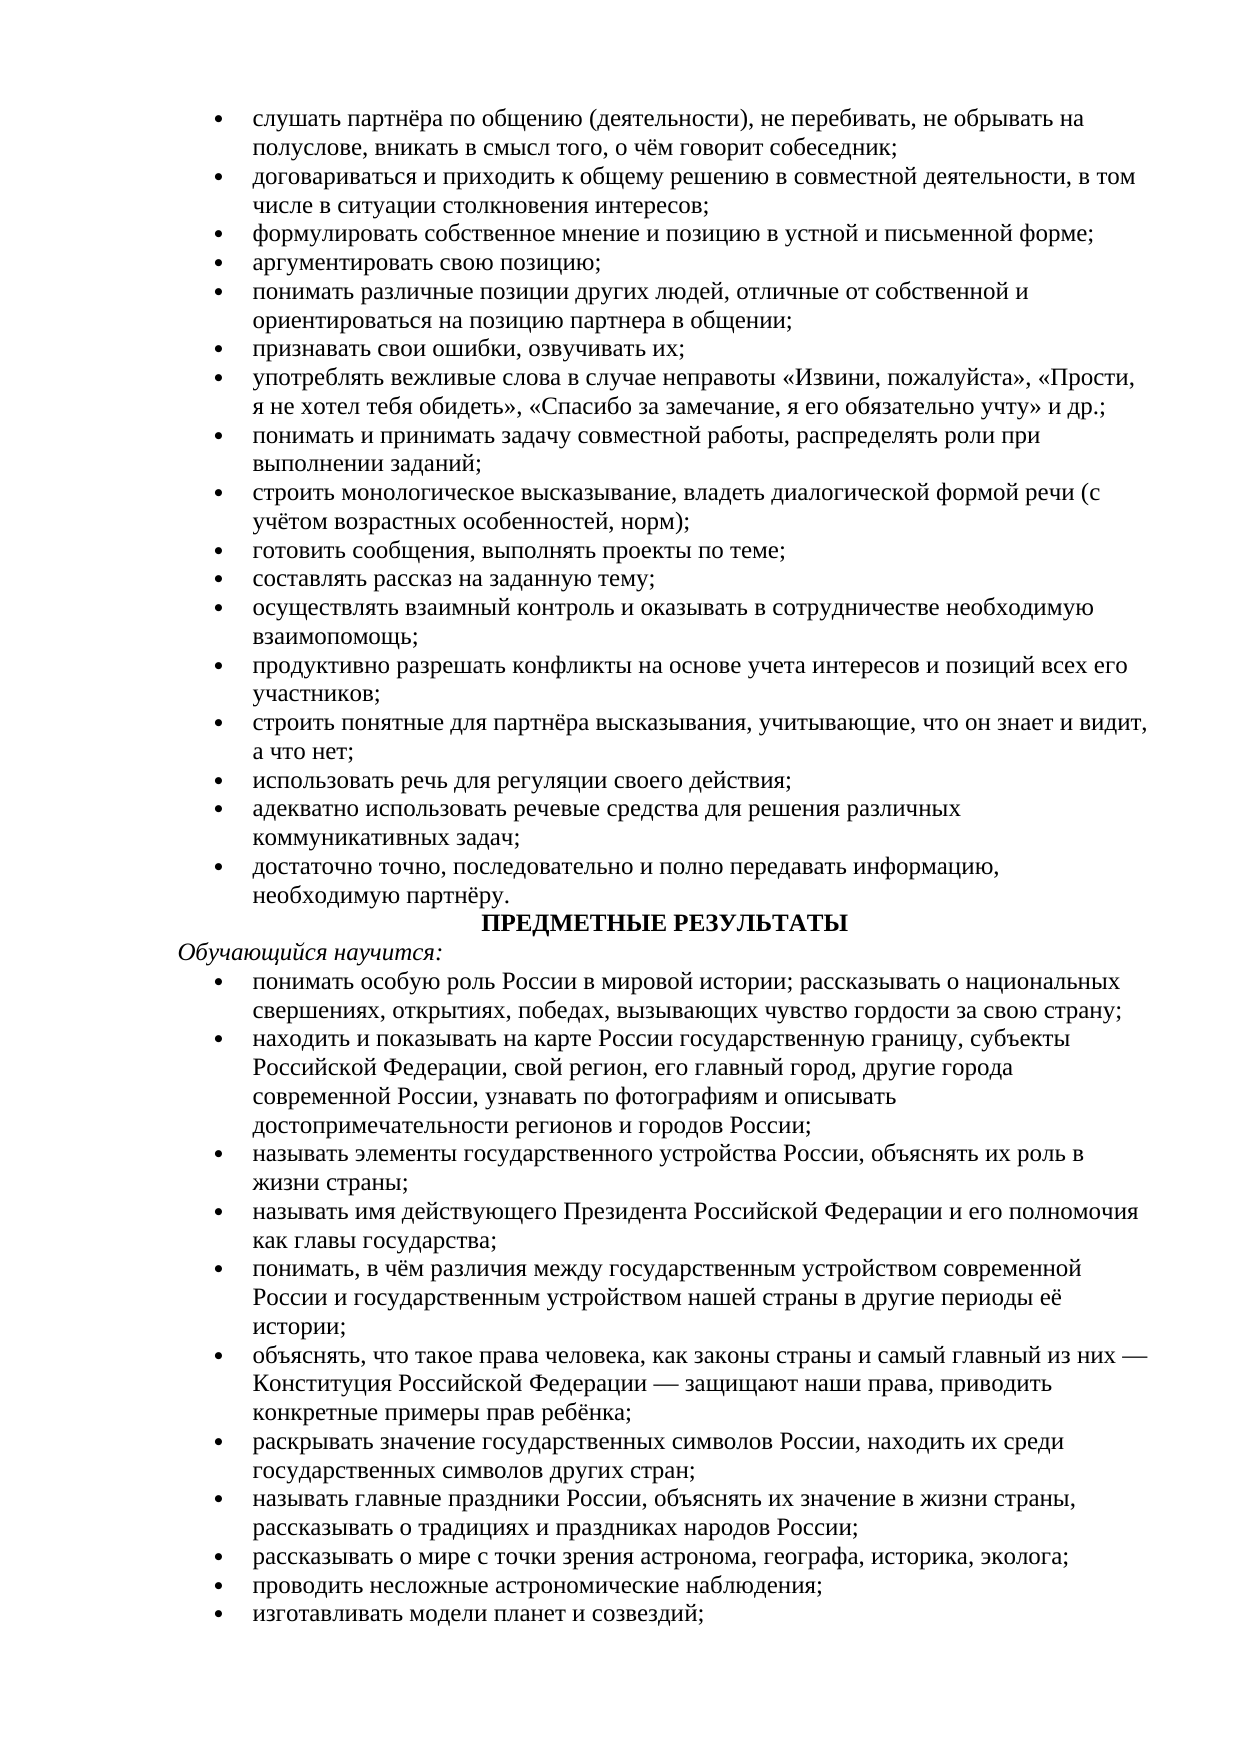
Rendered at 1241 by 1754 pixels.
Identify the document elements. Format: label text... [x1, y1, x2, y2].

list договариваться и приходить к общему решению в совместной деятельности, в том числе в ситуации столкновения интересов; [215, 161, 1152, 218]
list достаточно точно, последовательно и полно передавать информацию, необходимую партнёру. [215, 851, 1152, 908]
text Обучающийся научится: [177, 937, 1152, 966]
list составлять рассказ на заданную тему; [215, 563, 1152, 592]
list раскрывать значение государственных символов России, находить их среди государственных символов других стран; [215, 1426, 1152, 1483]
list понимать особую роль России в мировой истории; рассказывать о национальных свершениях, открытиях, победах, вызывающих чувство гордости за свою страну; [215, 966, 1152, 1023]
list изготавливать модели планет и созвездий; [215, 1598, 1152, 1627]
list называть главные праздники России, объяснять их значение в жизни страны, рассказывать о традициях и праздниках народов России; [215, 1483, 1152, 1541]
list называть имя действующего Президента Российской Федерации и его полномочия как главы государства; [215, 1196, 1152, 1253]
list слушать партнёра по общению (деятельности), не перебивать, не обрывать на полуслове, вникать в смысл того, о чём говорит собеседник; [215, 103, 1152, 161]
list формулировать собственное мнение и позицию в устной и письменной форме; [215, 218, 1152, 247]
list рассказывать о мире с точки зрения астронома, географа, историка, эколога; [215, 1541, 1152, 1570]
list понимать различные позиции других людей, отличные от собственной и ориентироваться на позицию партнера в общении; [215, 276, 1152, 333]
text ПРЕДМЕТНЫЕ РЕЗУЛЬТАТЫ [177, 908, 1152, 937]
list готовить сообщения, выполнять проекты по теме; [215, 535, 1152, 563]
list употреблять вежливые слова в случае неправоты «Извини, пожалуйста», «Прости, я не хотел тебя обидеть», «Спасибо за замечание, я его обязательно учту» и др.; [215, 362, 1152, 420]
list адекватно использовать речевые средства для решения различных коммуникативных задач; [215, 793, 1152, 851]
list находить и показывать на карте России государственную границу, субъекты Российской Федерации, свой регион, его главный город, другие города современной России, узнавать по фотографиям и описывать достопримечательности регионов и городов России; [215, 1023, 1152, 1138]
list использовать речь для регуляции своего действия; [215, 765, 1152, 793]
list понимать, в чём различия между государственным устройством современной России и государственным устройством нашей страны в другие периоды её истории; [215, 1253, 1152, 1340]
list проводить несложные астрономические наблюдения; [215, 1570, 1152, 1598]
list строить монологическое высказывание, владеть диалогической формой речи (с учётом возрастных особенностей, норм); [215, 477, 1152, 535]
list называть элементы государственного устройства России, объяснять их роль в жизни страны; [215, 1138, 1152, 1196]
list продуктивно разрешать конфликты на основе учета интересов и позиций всех его участников; [215, 650, 1152, 707]
list осуществлять взаимный контроль и оказывать в сотрудничестве необходимую взаимопомощь; [215, 592, 1152, 650]
list аргументировать свою позицию; [215, 247, 1152, 276]
list понимать и принимать задачу совместной работы, распределять роли при выполнении заданий; [215, 420, 1152, 477]
list строить понятные для партнёра высказывания, учитывающие, что он знает и видит, а что нет; [215, 707, 1152, 765]
list объяснять, что такое права человека, как законы страны и самый главный из них — Конституция Российской Федерации — защищают наши права, приводить конкретные примеры прав ребёнка; [215, 1340, 1152, 1426]
list признавать свои ошибки, озвучивать их; [215, 333, 1152, 362]
